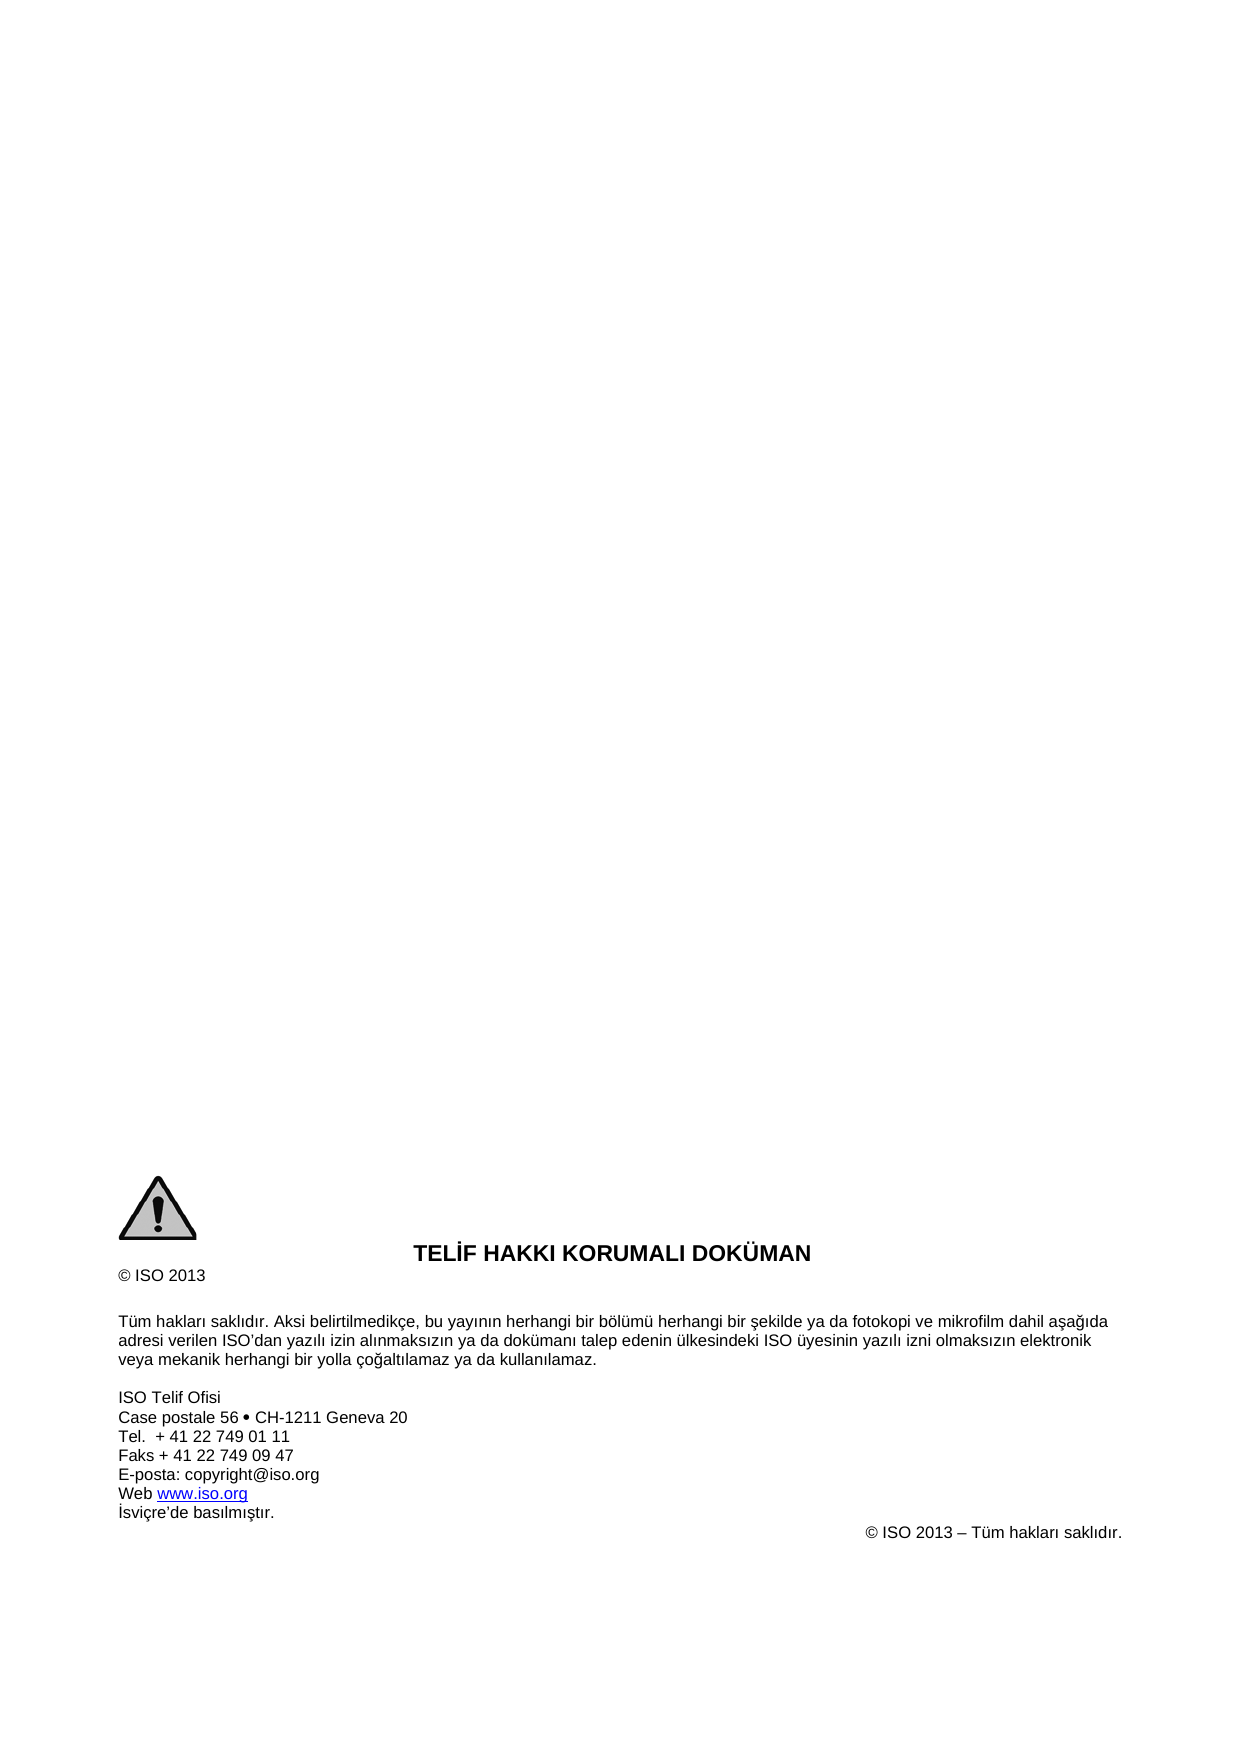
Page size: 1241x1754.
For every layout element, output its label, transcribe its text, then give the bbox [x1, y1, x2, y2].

text İsviçre’de basılmıştır. [118, 1503, 1122, 1522]
text E-posta: copyright@iso.org [118, 1465, 1122, 1484]
text Web www.iso.org [118, 1484, 1122, 1503]
text Case postale 56 CH-1211 Geneva 20 [118, 1407, 1106, 1427]
text © ISO 2013 – Tüm hakları saklıdır. [118, 1522, 1122, 1542]
text Tüm hakları saklıdır. Aksi belirtilmedikçe, bu yayının herhangi bir bölümü herhangi bir şekilde ya da fotokopi ve mikrofilm dahil aşağıda adresi verilen ISO’dan yazılı izin alınmaksızın ya da dokümanı talep edenin ülkesindeki ISO üyesinin yazılı izni olmaksızın elektronik veya mekanik herhangi bir yolla çoğaltılamaz ya da kullanılamaz. [118, 1312, 1122, 1369]
text Faks + 41 22 749 09 47 [118, 1446, 1122, 1465]
text ISO Telif Ofisi [118, 1388, 1122, 1407]
text © ISO 2013 [118, 1266, 1122, 1285]
text TELİF HAKKI KORUMALI DOKÜMAN [339, 1240, 1122, 1266]
text Tel. + 41 22 749 01 11 [118, 1427, 1106, 1446]
